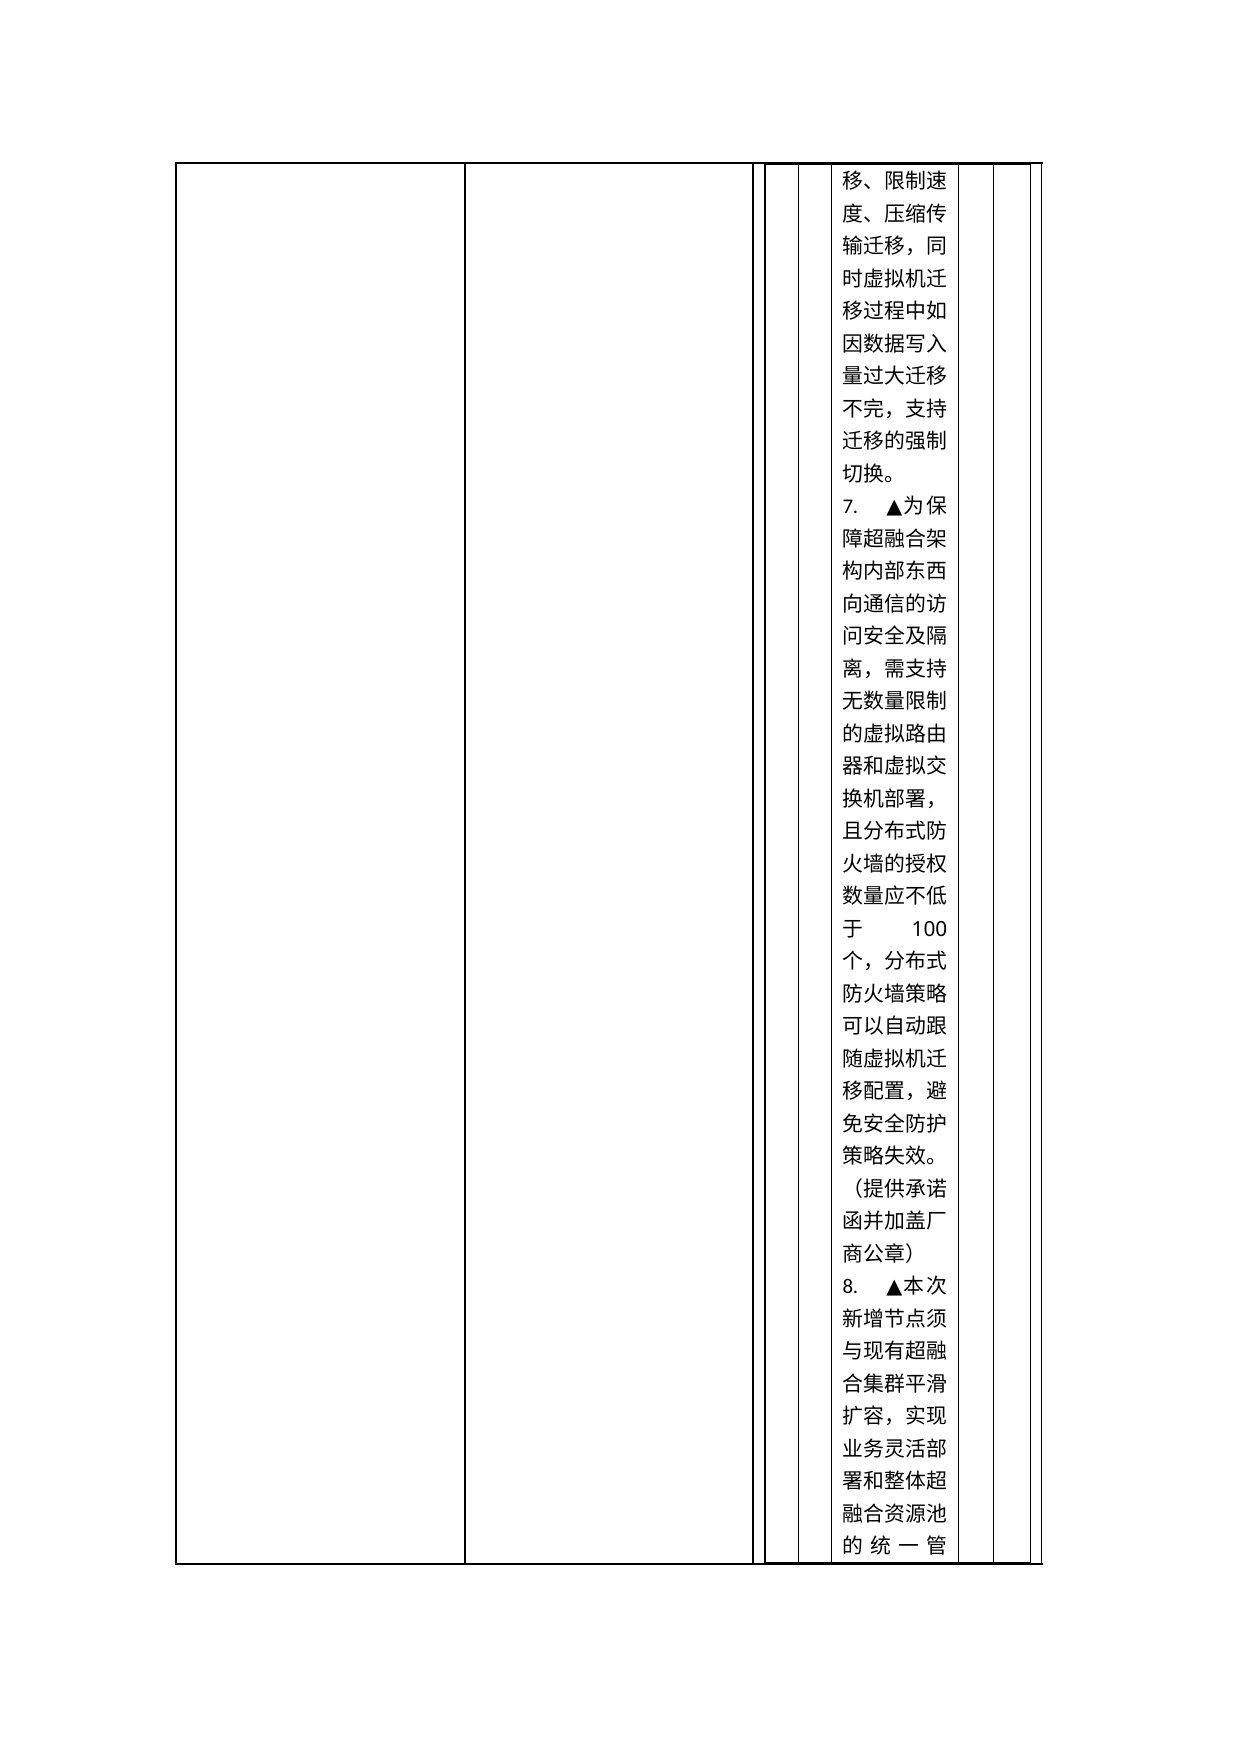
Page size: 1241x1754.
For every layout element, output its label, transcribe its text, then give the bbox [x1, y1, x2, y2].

table_cell [754, 164, 764, 1563]
table_cell [1031, 164, 1041, 1563]
table_cell [466, 164, 752, 1563]
table_cell 1 [177, 164, 464, 1563]
table_cell [799, 165, 831, 1562]
table_cell [766, 165, 798, 1562]
table_cell [959, 165, 993, 1562]
table_cell [832, 165, 958, 1562]
table_cell [994, 165, 1030, 1562]
